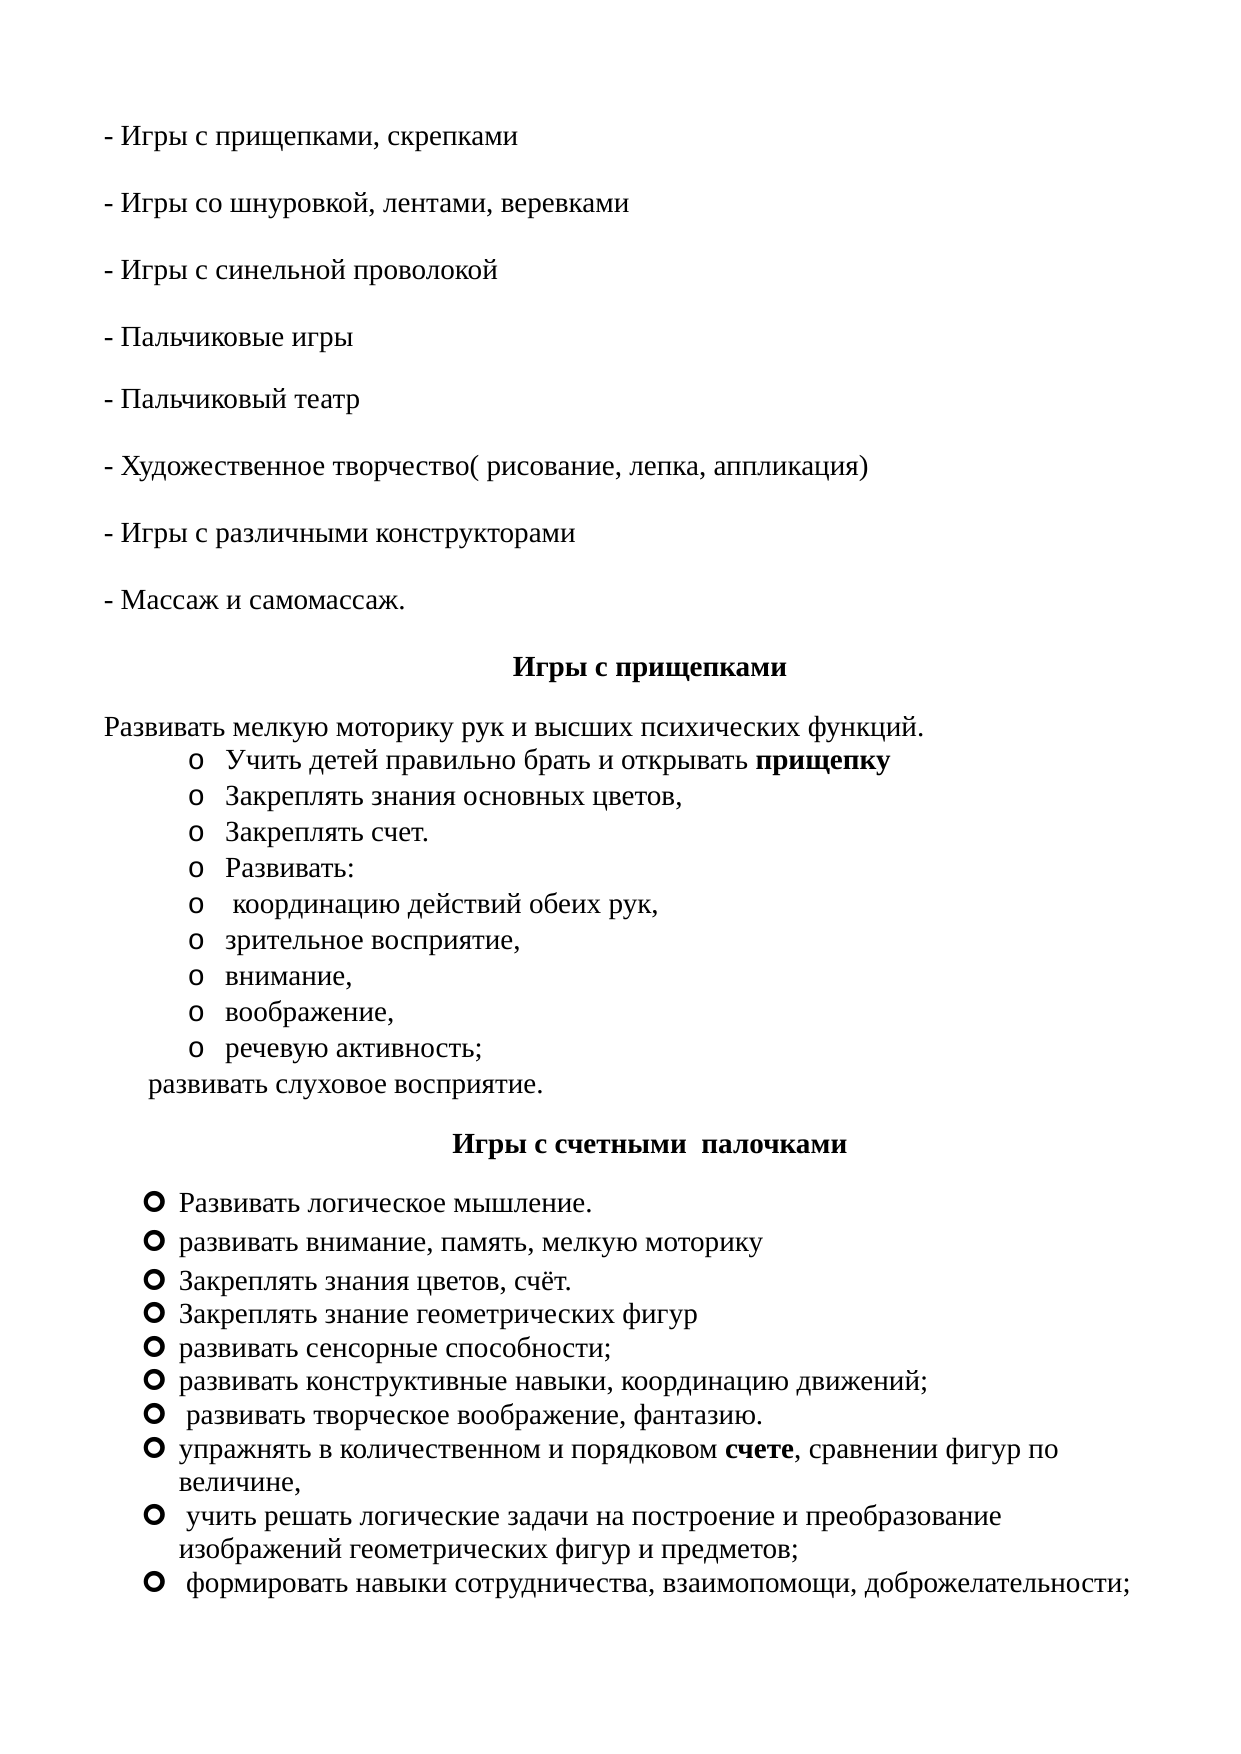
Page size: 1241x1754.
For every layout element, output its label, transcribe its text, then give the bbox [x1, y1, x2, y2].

list Развивать: [187, 850, 1152, 886]
list Закреплять знание геометрических фигур [141, 1296, 1152, 1330]
text - Пальчиковый театр [103, 381, 1152, 414]
list формировать навыки сотрудничества, взаимопомощи, доброжелательности; [141, 1565, 1152, 1599]
text Игры с счетными палочками [148, 1126, 1152, 1159]
text Игры с прищепками [148, 649, 1152, 683]
list Закреплять знания основных цветов, [187, 778, 1152, 814]
text Развивать мелкую моторику рук и высших психических функций. [103, 709, 1152, 742]
list учить решать логические задачи на построение и преобразование изображений геометрических фигур и предметов; [141, 1498, 1152, 1565]
list координацию действий обеих рук, [187, 886, 1152, 922]
list внимание, [187, 958, 1152, 994]
list речевую активность; [187, 1031, 1152, 1067]
list Закреплять счет. [187, 814, 1152, 850]
list воображение, [187, 994, 1152, 1031]
text - Пальчиковые игры [103, 319, 1152, 353]
list развивать конструктивные навыки, координацию движений; [141, 1363, 1152, 1397]
list Учить детей правильно брать и открывать прищепку [187, 742, 1152, 778]
text - Игры со шнуровкой, лентами, веревками [103, 185, 1152, 219]
list Закреплять знания цветов, счёт. [141, 1263, 1152, 1296]
list развивать внимание, память, мелкую моторику [141, 1224, 1152, 1258]
list развивать сенсорные способности; [141, 1330, 1152, 1363]
list Развивать логическое мышление. [141, 1185, 1152, 1219]
text - Игры с различными конструкторами [103, 515, 1152, 549]
text - Игры с прищепками, скрепками [103, 118, 1152, 152]
text - Игры с синельной проволокой [103, 252, 1152, 286]
text - Художественное творчество( рисование, лепка, аппликация) [103, 448, 1152, 482]
list упражнять в количественном и порядковом счете, сравнении фигур по величине, [141, 1431, 1152, 1498]
text - Массаж и самомассаж. [103, 582, 1152, 616]
text развивать слуховое восприятие. [148, 1067, 1152, 1100]
list развивать творческое воображение, фантазию. [141, 1397, 1152, 1431]
list зрительное восприятие, [187, 922, 1152, 958]
